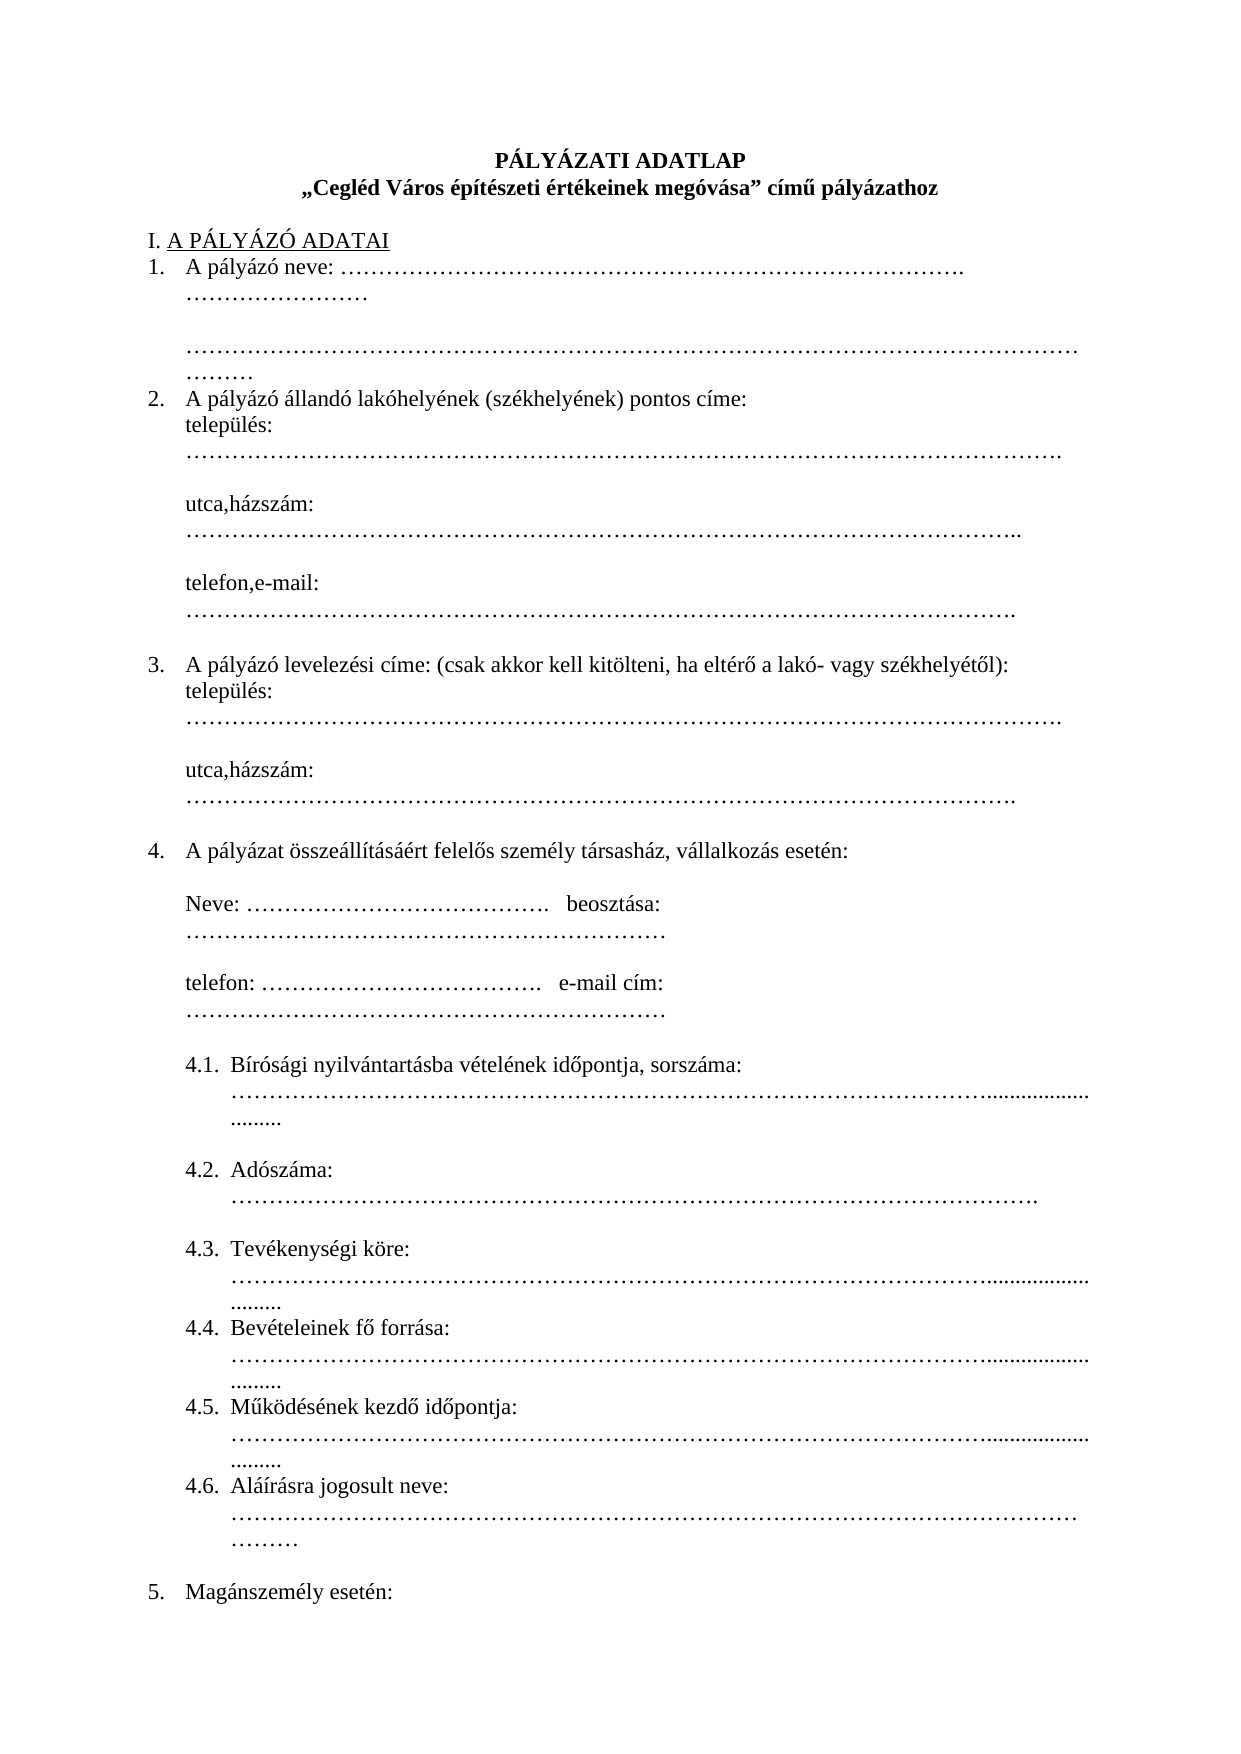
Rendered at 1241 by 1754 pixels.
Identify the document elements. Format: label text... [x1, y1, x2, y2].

list A pályázó neve: ……………………………………………………………………….…………………… ……………………………………………………………………………………………………………… [148, 253, 1093, 385]
text utca,házszám:……………………………………………………………………………………………….. telefon,e-mail:………………………………………………………………………………………………. [185, 464, 1093, 651]
list A pályázó levelezési címe: (csak akkor kell kitölteni, ha eltérő a lakó- vagy székhelyétől): [148, 651, 1093, 677]
text település:……………………………………………………………………………………………………. utca,házszám:………………………………………………………………………………………………. [185, 677, 1093, 838]
list Bevételeinek fő forrása: ………………………………………………………………………………………........................... [185, 1314, 1093, 1393]
text település:……………………………………………………………………………………………………. [185, 411, 1093, 464]
list A pályázó állandó lakóhelyének (székhelyének) pontos címe: [148, 385, 1093, 411]
text PÁLYÁZATI ADATLAP [148, 148, 1093, 174]
list Magánszemély esetén: [148, 1578, 1093, 1604]
list A pályázat összeállításáért felelős személy társasház, vállalkozás esetén: Neve: …………………………………. beosztása: ……………………………………………………… telefon: ………………………………. e-mail cím: ……………………………………………………… [148, 838, 1093, 1051]
text „Cegléd Város építészeti értékeinek megóvása” című pályázathoz [148, 174, 1093, 200]
text I. A PÁLYÁZÓ ADATAI [148, 227, 1093, 253]
list Tevékenységi köre: ………………………………………………………………………………………........................... [185, 1235, 1093, 1314]
list Bírósági nyilvántartásba vételének időpontja, sorszáma: ………………………………………………………………………………………........................... [185, 1051, 1093, 1130]
list Aláírásra jogosult neve: ………………………………………………………………………………………………………… [185, 1472, 1093, 1552]
list Működésének kezdő időpontja: ………………………………………………………………………………………........................... [185, 1393, 1093, 1472]
list Adószáma: ……………………………………………………………………………………………. [185, 1156, 1093, 1209]
